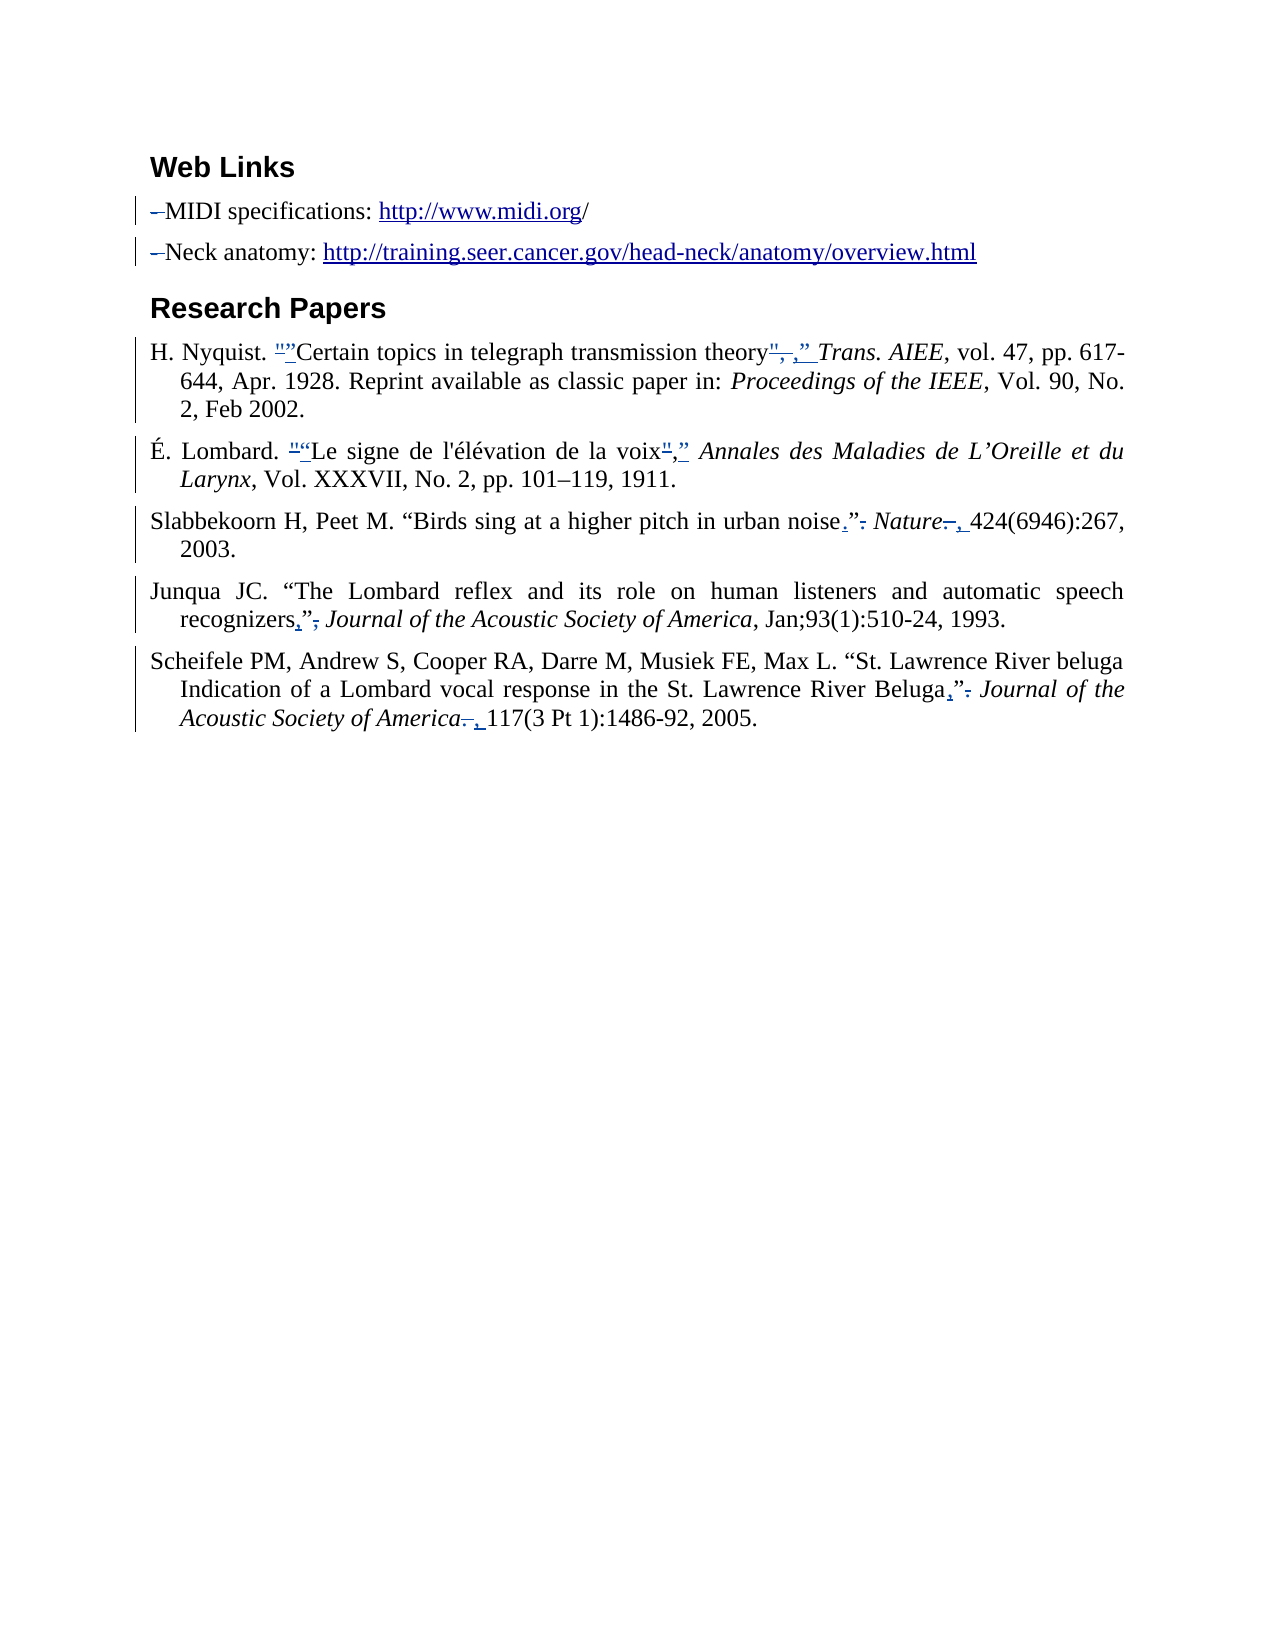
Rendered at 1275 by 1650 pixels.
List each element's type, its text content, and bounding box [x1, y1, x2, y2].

subtitle Research Papers [150, 291, 1125, 324]
list É. Lombard. Le signe de l'élévation de la voix, Annales des Maladies de L’Oreille et du Larynx, Vol. XXXVII, No. 2, pp. 101–119, 1911. [150, 436, 1125, 493]
subtitle Web Links [150, 150, 1125, 183]
list Junqua JC. “The Lombard reflex and its role on human listeners and automatic speech recognizers” Journal of the Acoustic Society of America, Jan;93(1):510-24, 1993. [150, 576, 1125, 633]
list Scheifele PM, Andrew S, Cooper RA, Darre M, Musiek FE, Max L. “St. Lawrence River beluga Indication of a Lombard vocal response in the St. Lawrence River Beluga” Journal of the Acoustic Society of America117(3 Pt 1):1486-92, 2005. [150, 646, 1125, 732]
subtitle MIDI specifications: http://www.midi.org/ [150, 196, 1125, 225]
list Slabbekoorn H, Peet M. “Birds sing at a higher pitch in urban noise” Nature424(6946):267, 2003. [150, 506, 1125, 563]
list H. Nyquist. Certain topics in telegraph transmission theoryTrans. AIEE, vol. 47, pp. 617-644, Apr. 1928. Reprint available as classic paper in: Proceedings of the IEEE, Vol. 90, No. 2, Feb 2002. [150, 337, 1125, 423]
text Neck anatomy: http://training.seer.cancer.gov/head-neck/anatomy/overview.html [150, 237, 1125, 266]
